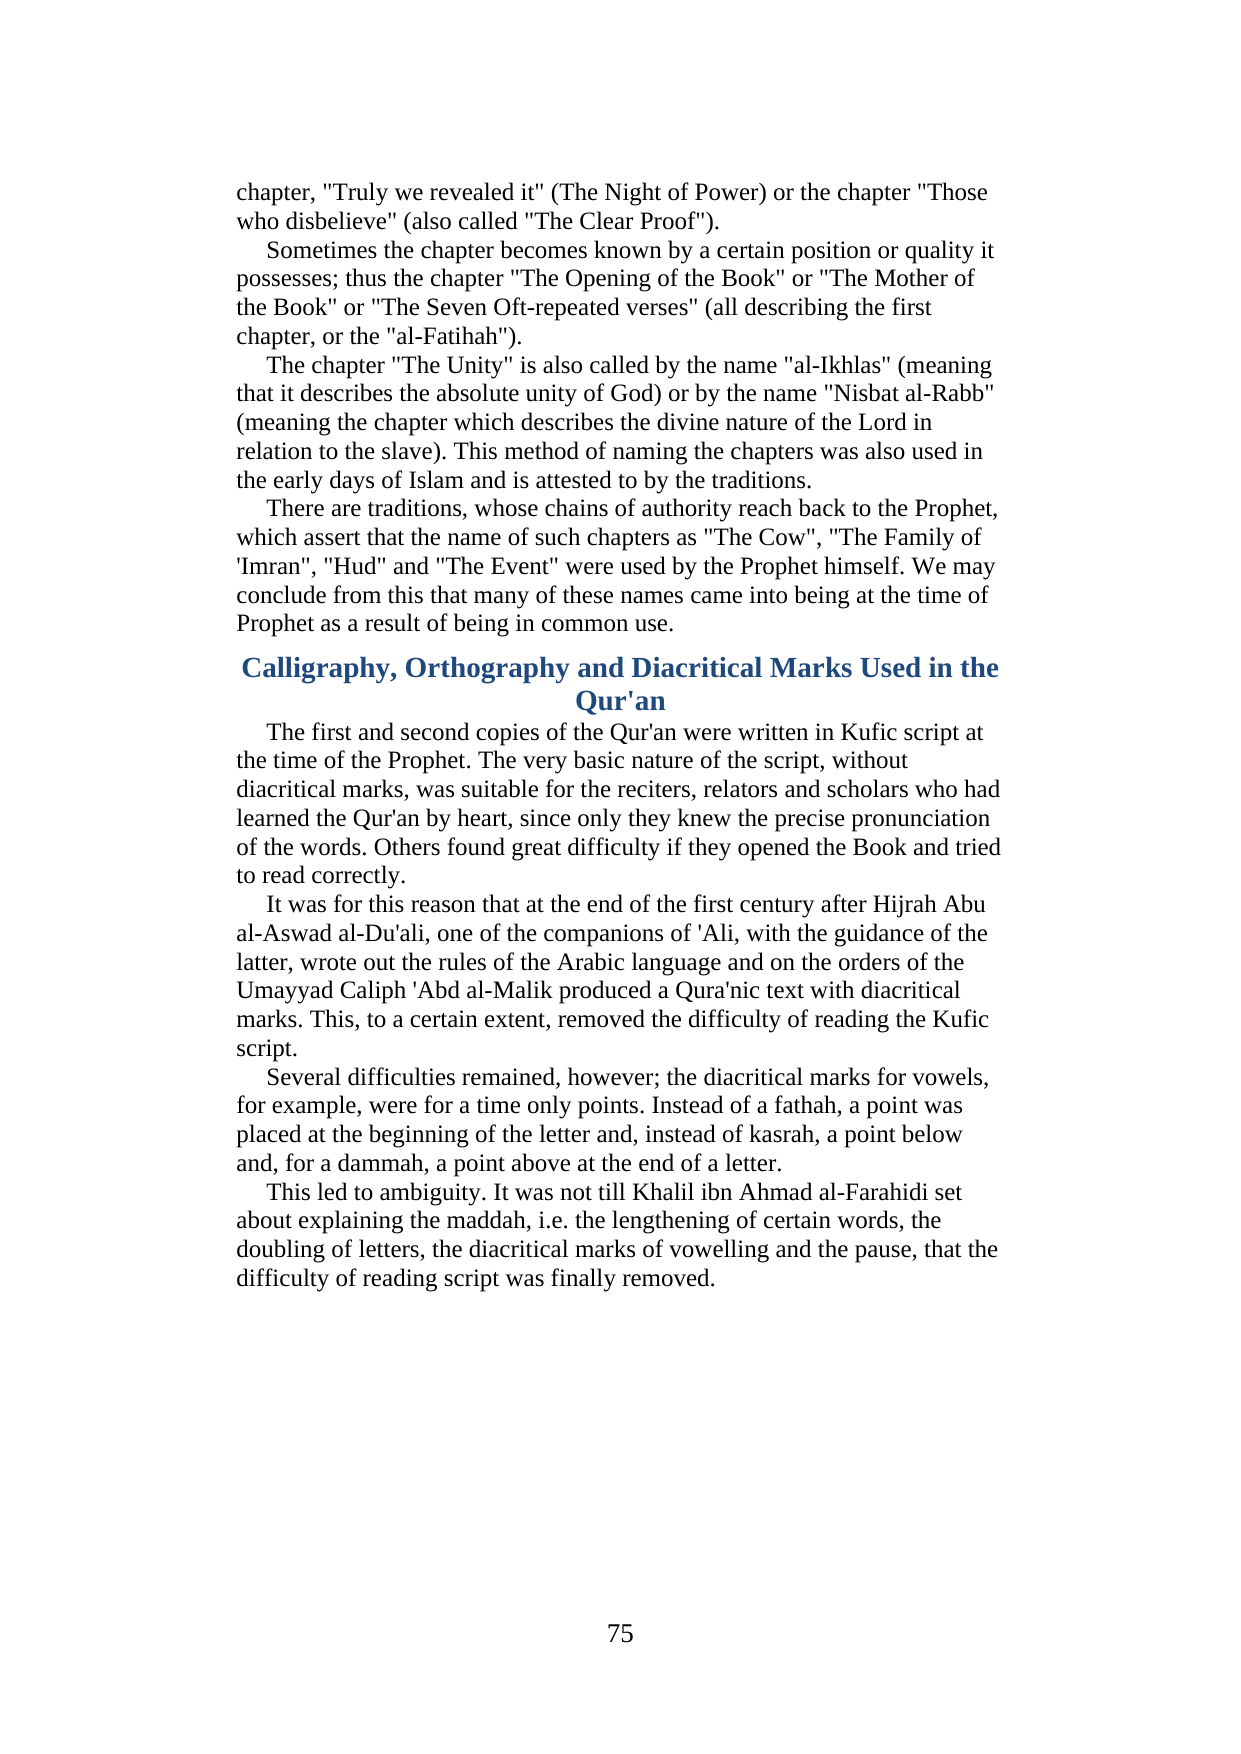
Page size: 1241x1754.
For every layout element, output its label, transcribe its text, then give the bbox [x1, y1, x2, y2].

text This led to ambiguity. It was not till Khalil ibn Ahmad al-Farahidi set about explaining the maddah, i.e. the lengthening of certain words, the doubling of letters, the diacritical marks of vowelling and the pause, that the difficulty of reading script was finally removed. [236, 1177, 1004, 1292]
text Several difficulties remained, however; the diacritical marks for vowels, for example, were for a time only points. Instead of a fathah, a point was placed at the beginning of the letter and, instead of kasrah, a point below and, for a dammah, a point above at the end of a letter. [236, 1062, 1004, 1177]
text Sometimes the chapter becomes known by a certain position or quality it possesses; thus the chapter "The Opening of the Book" or "The Mother of the Book" or "The Seven Oft-repeated verses" (all describing the first chapter, or the "al-Fatihah"). [236, 235, 1004, 350]
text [236, 177, 1004, 235]
text The first and second copies of the Qur'an were written in Kufic script at the time of the Prophet. The very basic nature of the script, without diacritical marks, was suitable for the reciters, relators and scholars who had learned the Qur'an by heart, since only they knew the precise pronunciation of the words. Others found great difficulty if they opened the Book and tried to read correctly. [236, 717, 1004, 889]
text There are traditions, whose chains of authority reach back to the Prophet, which assert that the name of such chapters as "The Cow", "The Family of 'Imran", "Hud" and "The Event" were used by the Prophet himself. We may conclude from this that many of these names came into being at the time of Prophet as a result of being in common use. [236, 493, 1004, 637]
subtitle Calligraphy, Orthography and Diacritical Marks Used in the Qur'an [236, 650, 1004, 717]
text The chapter "The Unity" is also called by the name "al-Ikhlas" (meaning that it describes the absolute unity of God) or by the name "Nisbat al-Rabb" (meaning the chapter which describes the divine nature of the Lord in relation to the slave). This method of naming the chapters was also used in the early days of Islam and is attested to by the traditions. [236, 350, 1004, 493]
text It was for this reason that at the end of the first century after Hijrah Abu al-Aswad al-Du'ali, one of the companions of 'Ali, with the guidance of the latter, wrote out the rules of the Arabic language and on the orders of the Umayyad Caliph 'Abd al-Malik produced a Qura'nic text with diacritical marks. This, to a certain extent, removed the difficulty of reading the Kufic script. [236, 889, 1004, 1062]
